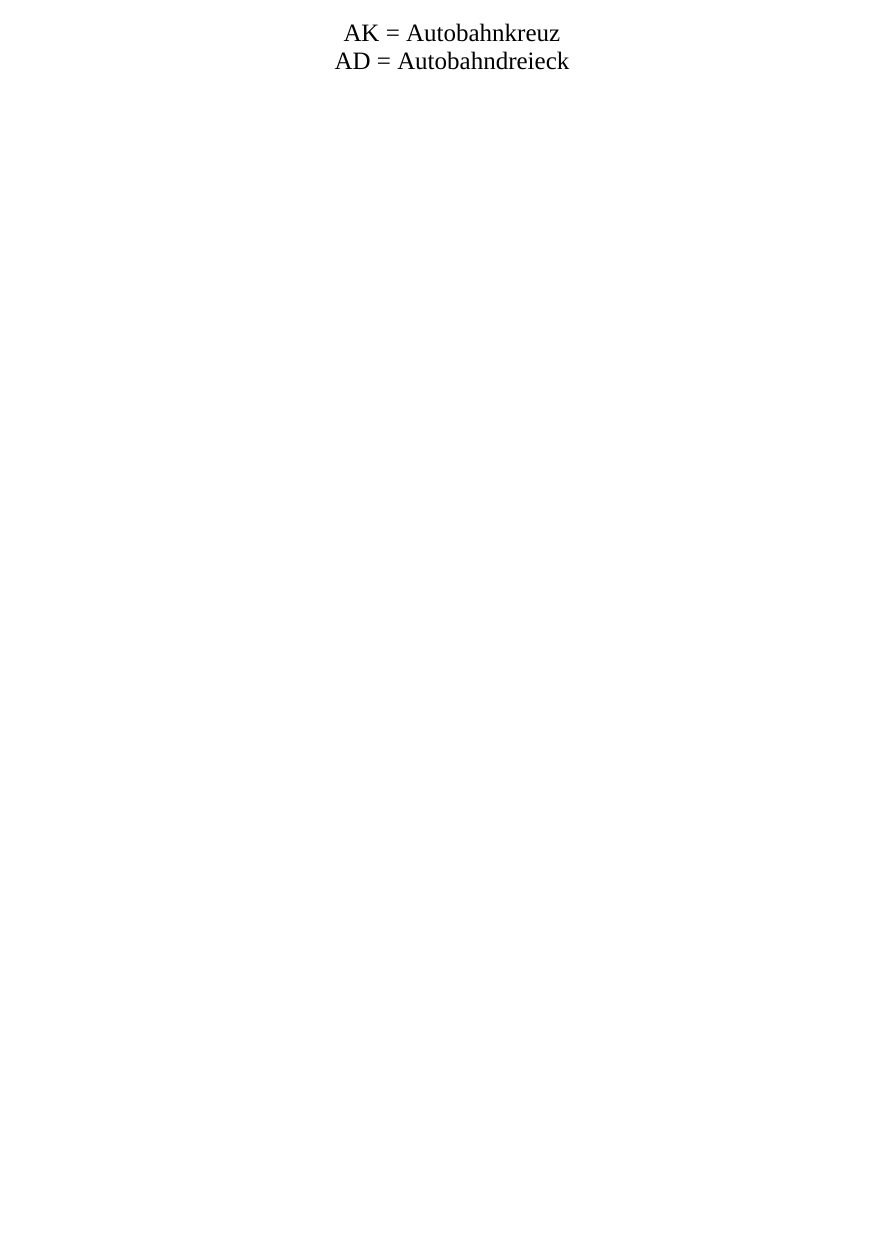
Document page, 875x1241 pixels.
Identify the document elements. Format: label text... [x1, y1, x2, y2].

text AK = Autobahnkreuz [59, 18, 844, 46]
text AD = Autobahndreieck [59, 46, 844, 75]
